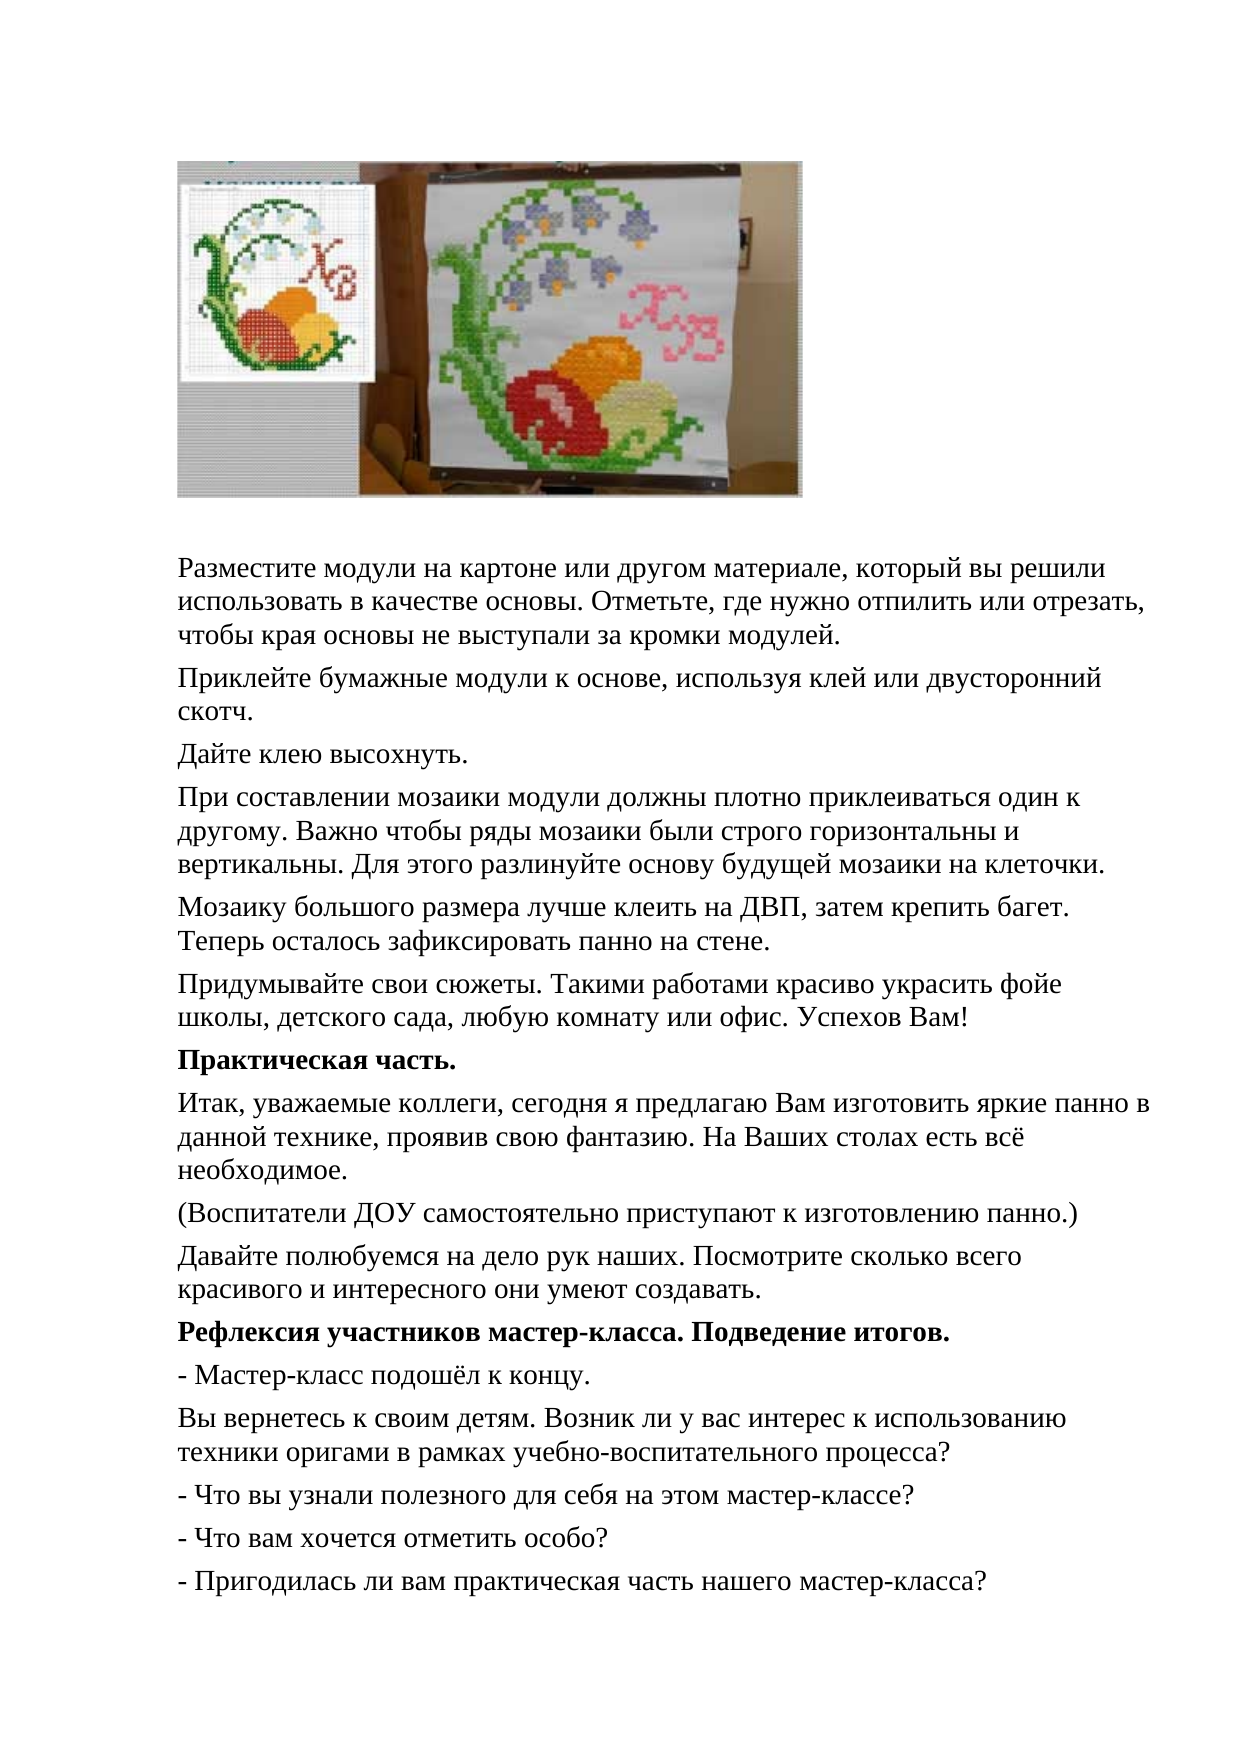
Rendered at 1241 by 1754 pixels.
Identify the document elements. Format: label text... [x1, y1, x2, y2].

text - Что вам хочется отметить особо? [177, 1520, 1152, 1553]
text При составлении мозаики модули должны плотно приклеиваться один к другому. Важно чтобы ряды мозаики были строго горизонтальны и вертикальны. Для этого разлинуйте основу будущей мозаики на клеточки. [177, 779, 1152, 880]
text Итак, уважаемые коллеги, сегодня я предлагаю Вам изготовить яркие панно в данной технике, проявив свою фантазию. На Ваших столах есть всё необходимое. [177, 1085, 1152, 1186]
text Давайте полюбуемся на дело рук наших. Посмотрите сколько всего красивого и интересного они умеют создавать. [177, 1238, 1152, 1305]
text Мозаику большого размера лучше клеить на ДВП, затем крепить багет. Теперь осталось зафиксировать панно на стене. [177, 889, 1152, 956]
text Придумывайте свои сюжеты. Такими работами красиво украсить фойе школы, детского сада, любую комнату или офис. Успехов Вам! [177, 966, 1152, 1033]
text - Мастер-класс подошёл к концу. [177, 1357, 1152, 1391]
text Дайте клею высохнуть. [177, 736, 1152, 770]
text (Воспитатели ДОУ самостоятельно приступают к изготовлению панно.) [177, 1195, 1152, 1229]
picture [177, 161, 803, 498]
text Вы вернетесь к своим детям. Возник ли у вас интерес к использованию техники оригами в рамках учебно-воспитательного процесса? [177, 1400, 1152, 1467]
text Приклейте бумажные модули к основе, используя клей или двусторонний скотч. [177, 660, 1152, 727]
text Разместите модули на картоне или другом материале, который вы решили использовать в качестве основы. Отметьте, где нужно отпилить или отрезать, чтобы края основы не выступали за кромки модулей. [177, 550, 1152, 651]
text - Что вы узнали полезного для себя на этом мастер-классе? [177, 1477, 1152, 1510]
text Рефлексия участников мастер-класса. Подведение итогов. [177, 1314, 1152, 1348]
text Практическая часть. [177, 1042, 1152, 1076]
text - Пригодилась ли вам практическая часть нашего мастер-класса? [177, 1563, 1152, 1596]
